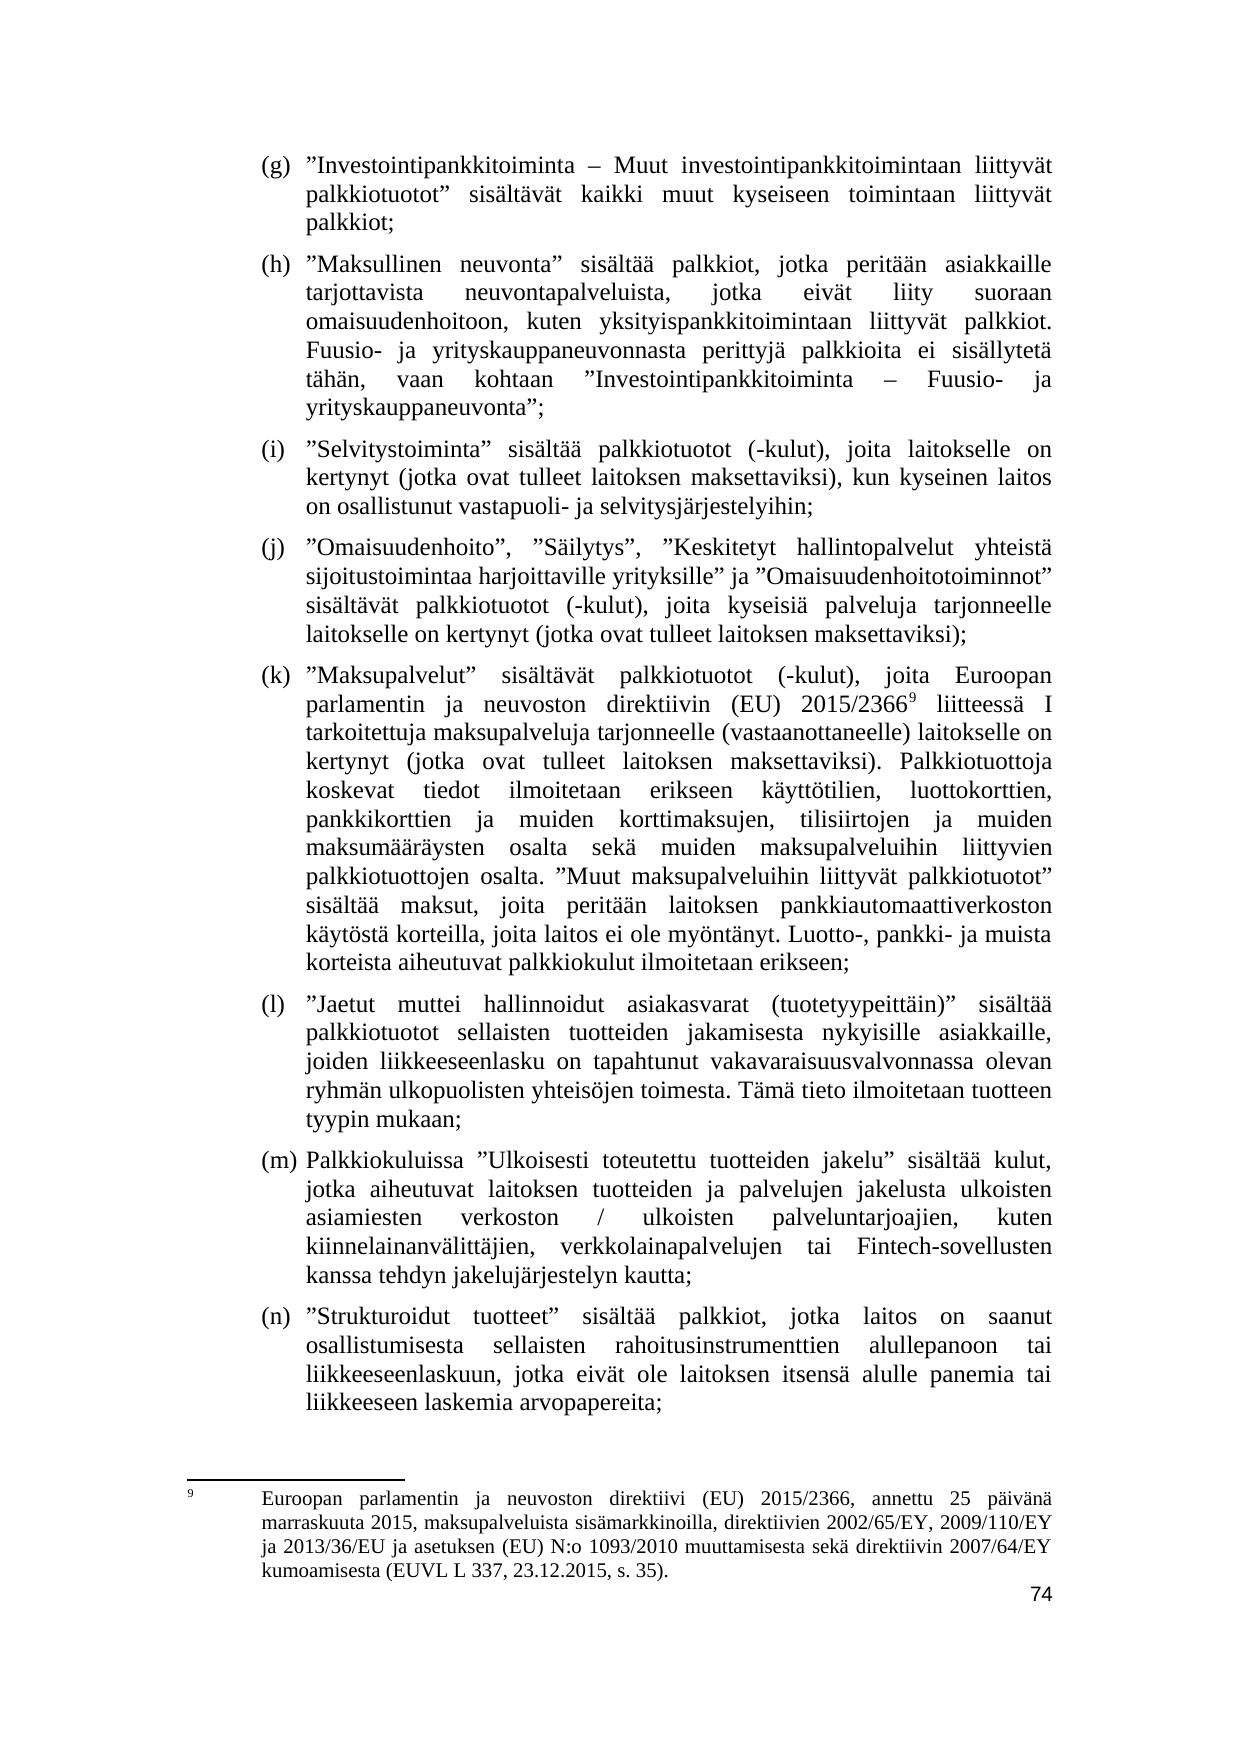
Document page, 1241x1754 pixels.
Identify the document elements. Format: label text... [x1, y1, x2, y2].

list Palkkiokuluissa ”Ulkoisesti toteutettu tuotteiden jakelu” sisältää kulut, jotka aiheutuvat laitoksen tuotteiden ja palvelujen jakelusta ulkoisten asiamiesten verkoston / ulkoisten palveluntarjoajien, kuten kiinnelainanvälittäjien, verkkolainapalvelujen tai Fintech-sovellusten kanssa tehdyn jakelujärjestelyn kautta; [261, 1145, 1053, 1289]
list ”Jaetut muttei hallinnoidut asiakasvarat (tuotetyypeittäin)” sisältää palkkiotuotot sellaisten tuotteiden jakamisesta nykyisille asiakkaille, joiden liikkeeseenlasku on tapahtunut vakavaraisuusvalvonnassa olevan ryhmän ulkopuolisten yhteisöjen toimesta. Tämä tieto ilmoitetaan tuotteen tyypin mukaan; [261, 989, 1053, 1132]
list ”Maksupalvelut” sisältävät palkkiotuotot (-kulut), joita Euroopan parlamentin ja neuvoston direktiivin (EU) 2015/2366 liitteessä I tarkoitettuja maksupalveluja tarjonneelle (vastaanottaneelle) laitokselle on kertynyt (jotka ovat tulleet laitoksen maksettaviksi). Palkkiotuottoja koskevat tiedot ilmoitetaan erikseen käyttötilien, luottokorttien, pankkikorttien ja muiden korttimaksujen, tilisiirtojen ja muiden maksumääräysten osalta sekä muiden maksupalveluihin liittyvien palkkiotuottojen osalta. ”Muut maksupalveluihin liittyvät palkkiotuotot” sisältää maksut, joita peritään laitoksen pankkiautomaattiverkoston käytöstä korteilla, joita laitos ei ole myöntänyt. Luotto-, pankki- ja muista korteista aiheutuvat palkkiokulut ilmoitetaan erikseen; [261, 660, 1053, 976]
list ”Omaisuudenhoito”, ”Säilytys”, ”Keskitetyt hallintopalvelut yhteistä sijoitustoimintaa harjoittaville yrityksille” ja ”Omaisuudenhoitotoiminnot” sisältävät palkkiotuotot (-kulut), joita kyseisiä palveluja tarjonneelle laitokselle on kertynyt (jotka ovat tulleet laitoksen maksettaviksi); [261, 532, 1053, 647]
list ”Investointipankkitoiminta – Muut investointipankkitoimintaan liittyvät palkkiotuotot” sisältävät kaikki muut kyseiseen toimintaan liittyvät palkkiot; [261, 150, 1053, 236]
list ”Selvitystoiminta” sisältää palkkiotuotot (-kulut), joita laitokselle on kertynyt (jotka ovat tulleet laitoksen maksettaviksi), kun kyseinen laitos on osallistunut vastapuoli- ja selvitysjärjestelyihin; [261, 434, 1053, 520]
list ”Maksullinen neuvonta” sisältää palkkiot, jotka peritään asiakkaille tarjottavista neuvontapalveluista, jotka eivät liity suoraan omaisuudenhoitoon, kuten yksityispankkitoimintaan liittyvät palkkiot. Fuusio- ja yrityskauppaneuvonnasta perittyjä palkkioita ei sisällytetä tähän, vaan kohtaan ”Investointipankkitoiminta – Fuusio- ja yrityskauppaneuvonta”; [261, 249, 1053, 421]
list ”Strukturoidut tuotteet” sisältää palkkiot, jotka laitos on saanut osallistumisesta sellaisten rahoitusinstrumenttien alullepanoon tai liikkeeseenlaskuun, jotka eivät ole laitoksen itsensä alulle panemia tai liikkeeseen laskemia arvopapereita; [261, 1301, 1053, 1416]
